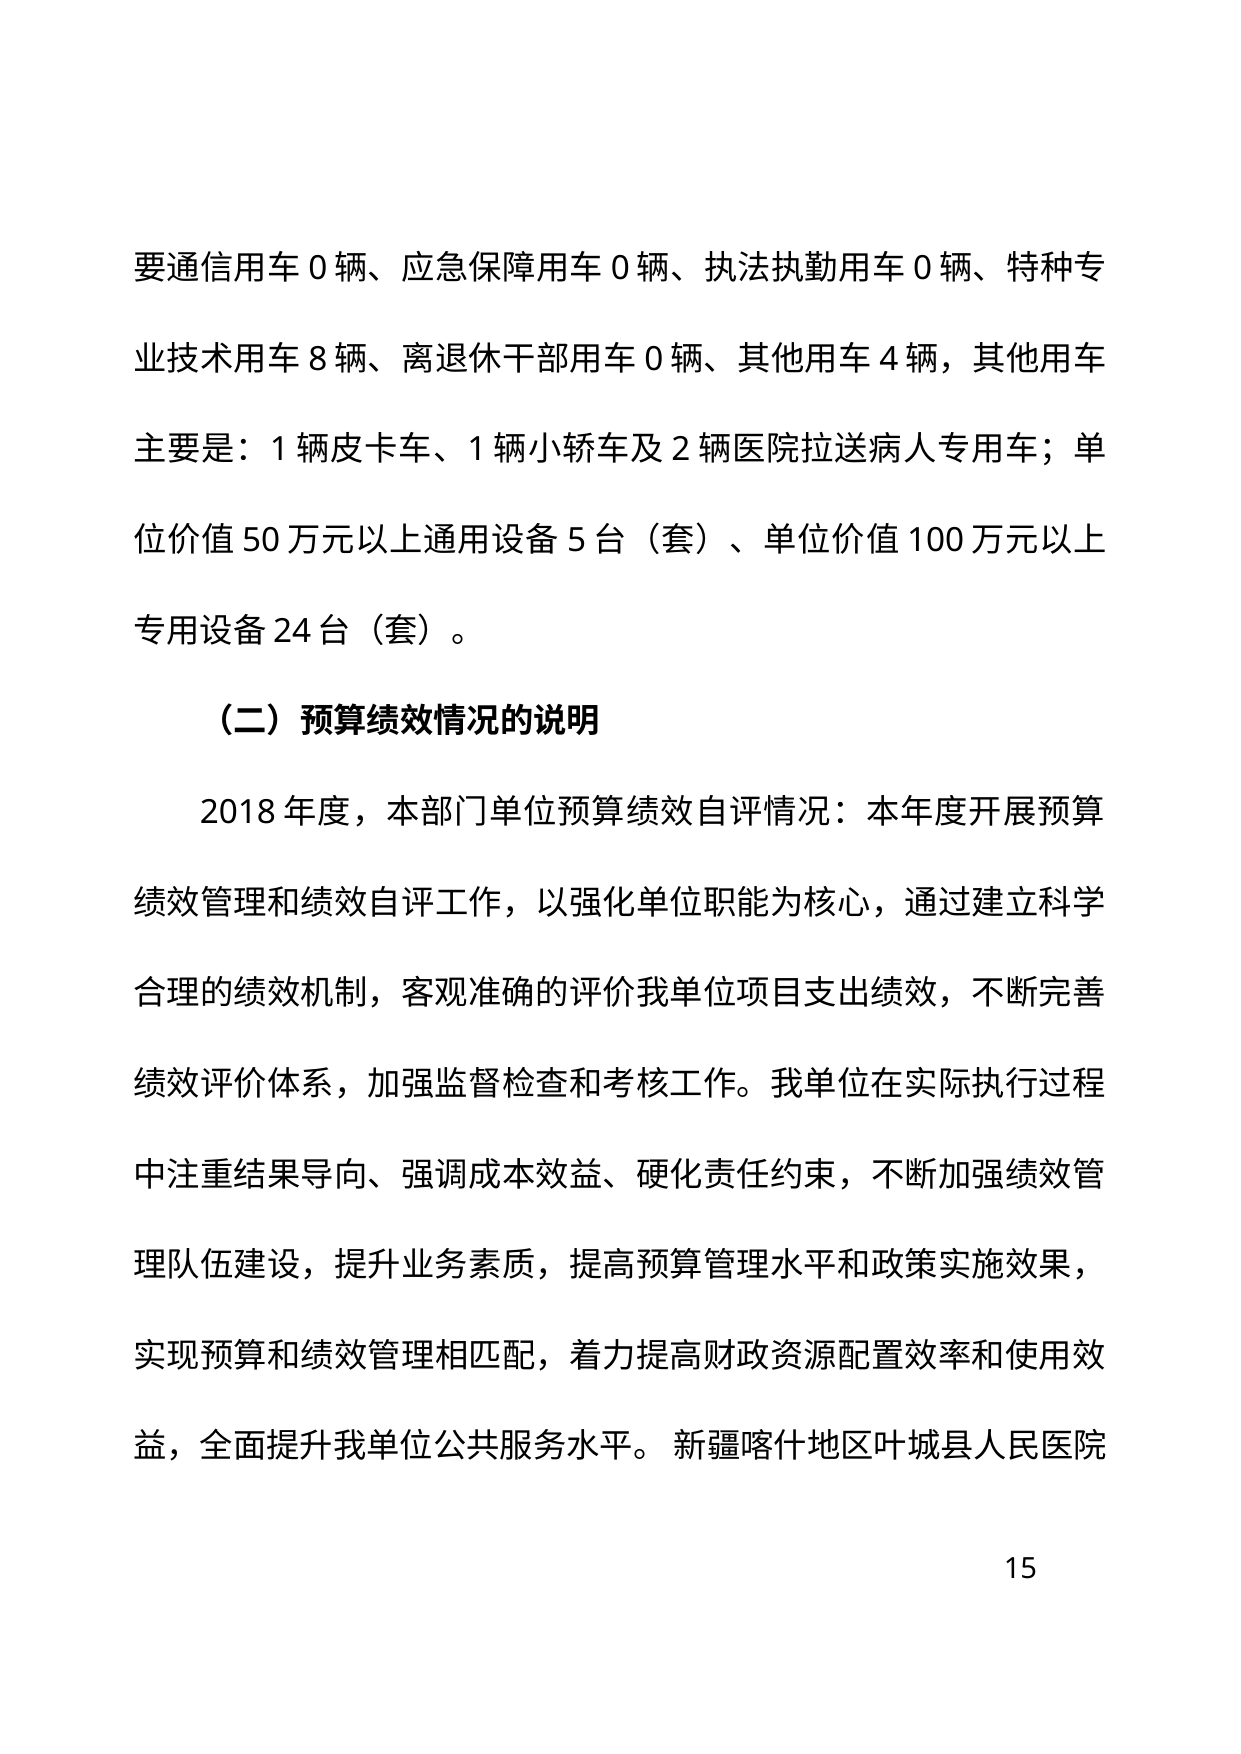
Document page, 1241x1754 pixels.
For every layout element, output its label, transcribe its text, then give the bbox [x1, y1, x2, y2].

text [133, 220, 1107, 673]
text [133, 764, 1107, 1489]
text （二）预算绩效情况的说明 [133, 673, 1107, 764]
